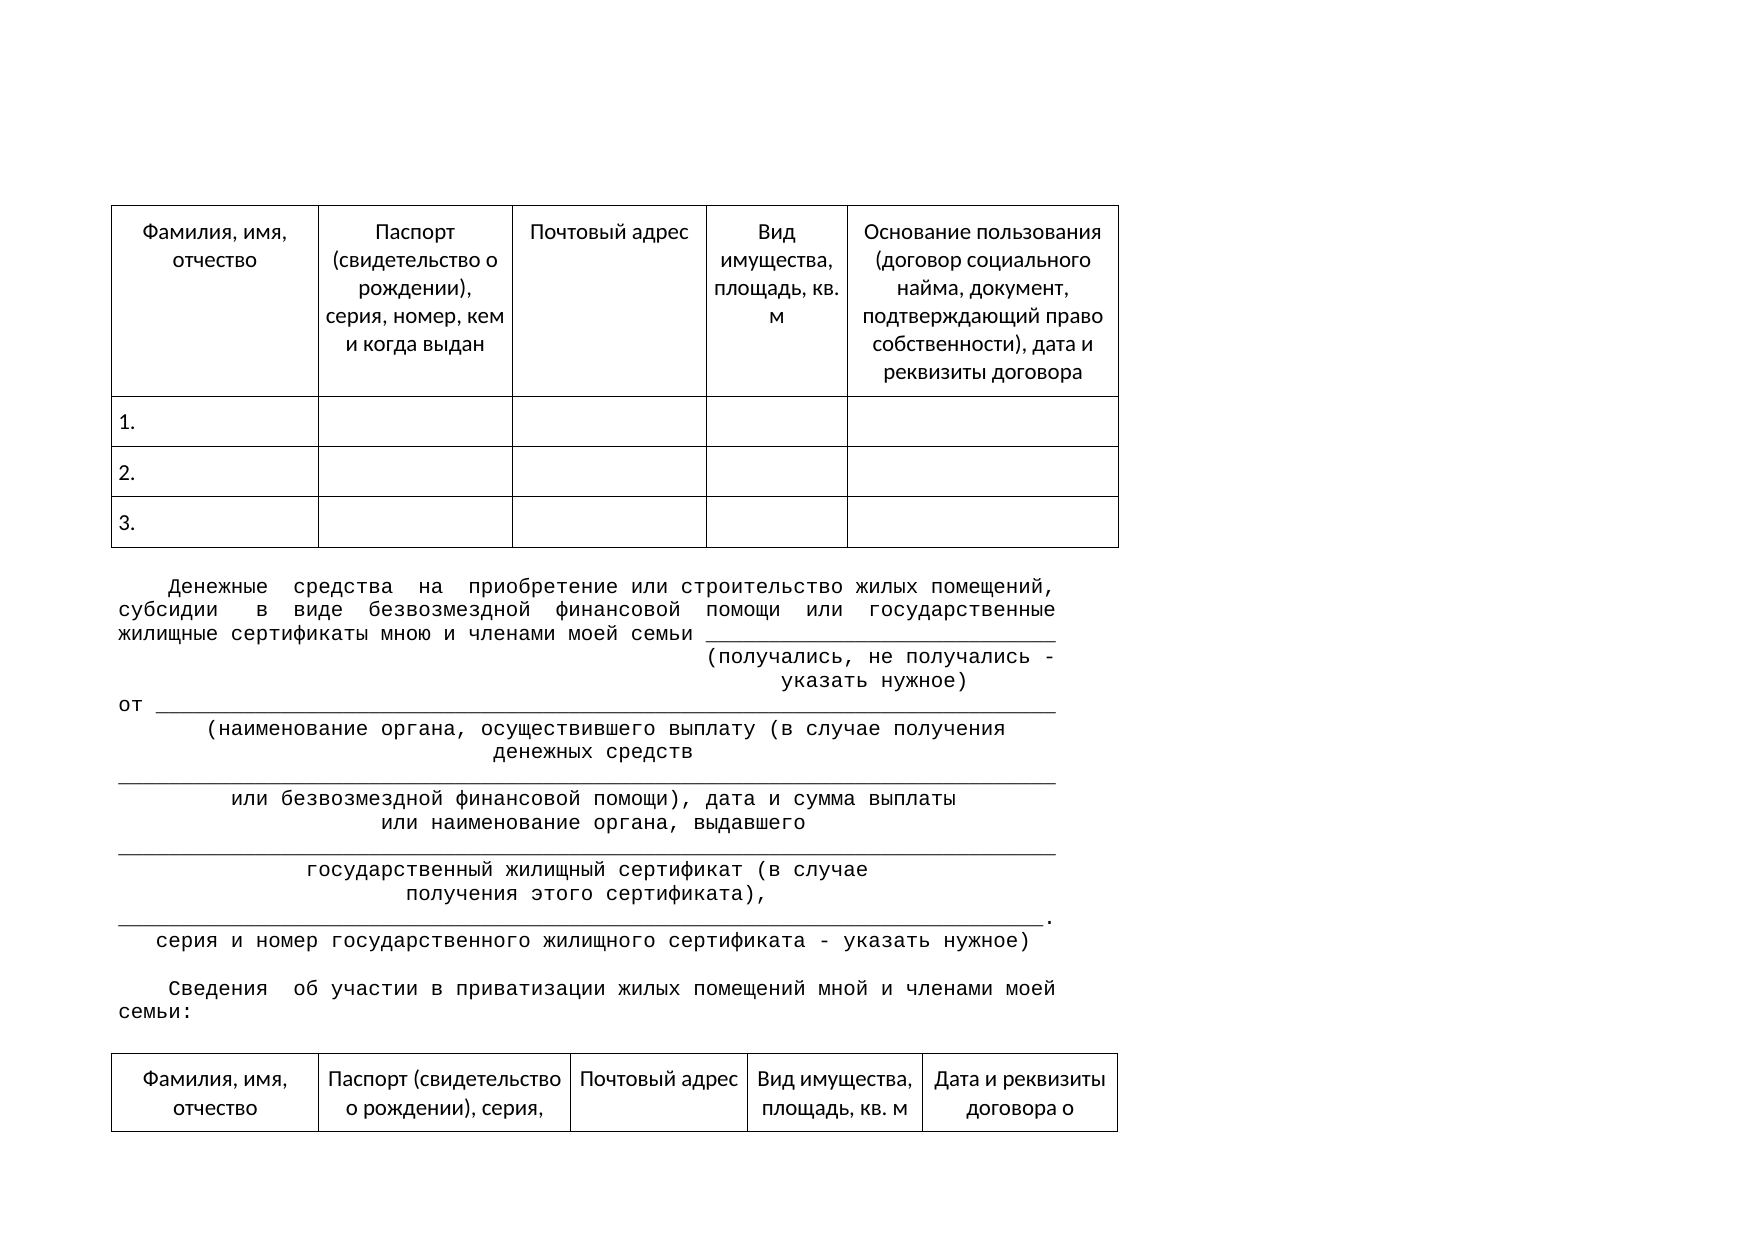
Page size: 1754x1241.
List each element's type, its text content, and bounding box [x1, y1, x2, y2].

text субсидии в виде безвозмездной финансовой помощи или государственные [118, 599, 1636, 623]
text (получались, не получались - [118, 647, 1636, 670]
table_cell [513, 397, 706, 446]
text от ________________________________________________________________________ [118, 694, 1636, 717]
table_cell [319, 447, 512, 496]
table_cell [319, 397, 512, 446]
table_header Почтовый адрес [513, 206, 706, 396]
text денежных средств [118, 741, 1636, 765]
text серия и номер государственного жилищного сертификата - указать нужное) [118, 930, 1636, 954]
text или наименование органа, выдавшего [118, 812, 1636, 836]
table_header Вид имущества, площадь, кв. м [707, 206, 847, 396]
table_cell [707, 497, 847, 547]
table_cell [707, 397, 847, 446]
text ___________________________________________________________________________ [118, 836, 1636, 859]
text ___________________________________________________________________________ [118, 765, 1636, 788]
table_cell 1. [112, 397, 318, 446]
table_cell [848, 447, 1118, 496]
table_cell [707, 447, 847, 496]
table_header Паспорт (свидетельство о рождении), серия, номер, кем и когда выдан [319, 206, 512, 396]
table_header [319, 1054, 570, 1131]
table_header Почтовый адрес [571, 1054, 747, 1131]
text жилищные сертификаты мною и членами моей семьи ____________________________ [118, 623, 1636, 647]
text получения этого сертификата), [118, 883, 1636, 907]
table_cell 2. [112, 447, 318, 496]
table_cell [319, 497, 512, 547]
text Денежные средства на приобретение или строительство жилых помещений, [118, 576, 1636, 599]
table_header Фамилия, имя, отчество [112, 206, 318, 396]
text указать нужное) [118, 670, 1636, 694]
table_header Основание пользования (договор социального найма, документ, подтверждающий право собственности), дата и реквизиты договора [848, 206, 1118, 396]
table_cell 3. [112, 497, 318, 547]
table_cell [848, 397, 1118, 446]
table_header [112, 1054, 318, 1131]
text семьи: [118, 1001, 1636, 1025]
table_cell [513, 497, 706, 547]
text Сведения об участии в приватизации жилых помещений мной и членами моей [118, 978, 1636, 1001]
text __________________________________________________________________________. [118, 907, 1636, 930]
text (наименование органа, осуществившего выплату (в случае получения [118, 717, 1636, 741]
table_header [923, 1054, 1117, 1131]
text или безвозмездной финансовой помощи), дата и сумма выплаты [118, 788, 1636, 812]
table_cell [848, 497, 1118, 547]
table_cell [513, 447, 706, 496]
text государственный жилищный сертификат (в случае [118, 859, 1636, 883]
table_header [748, 1054, 922, 1131]
